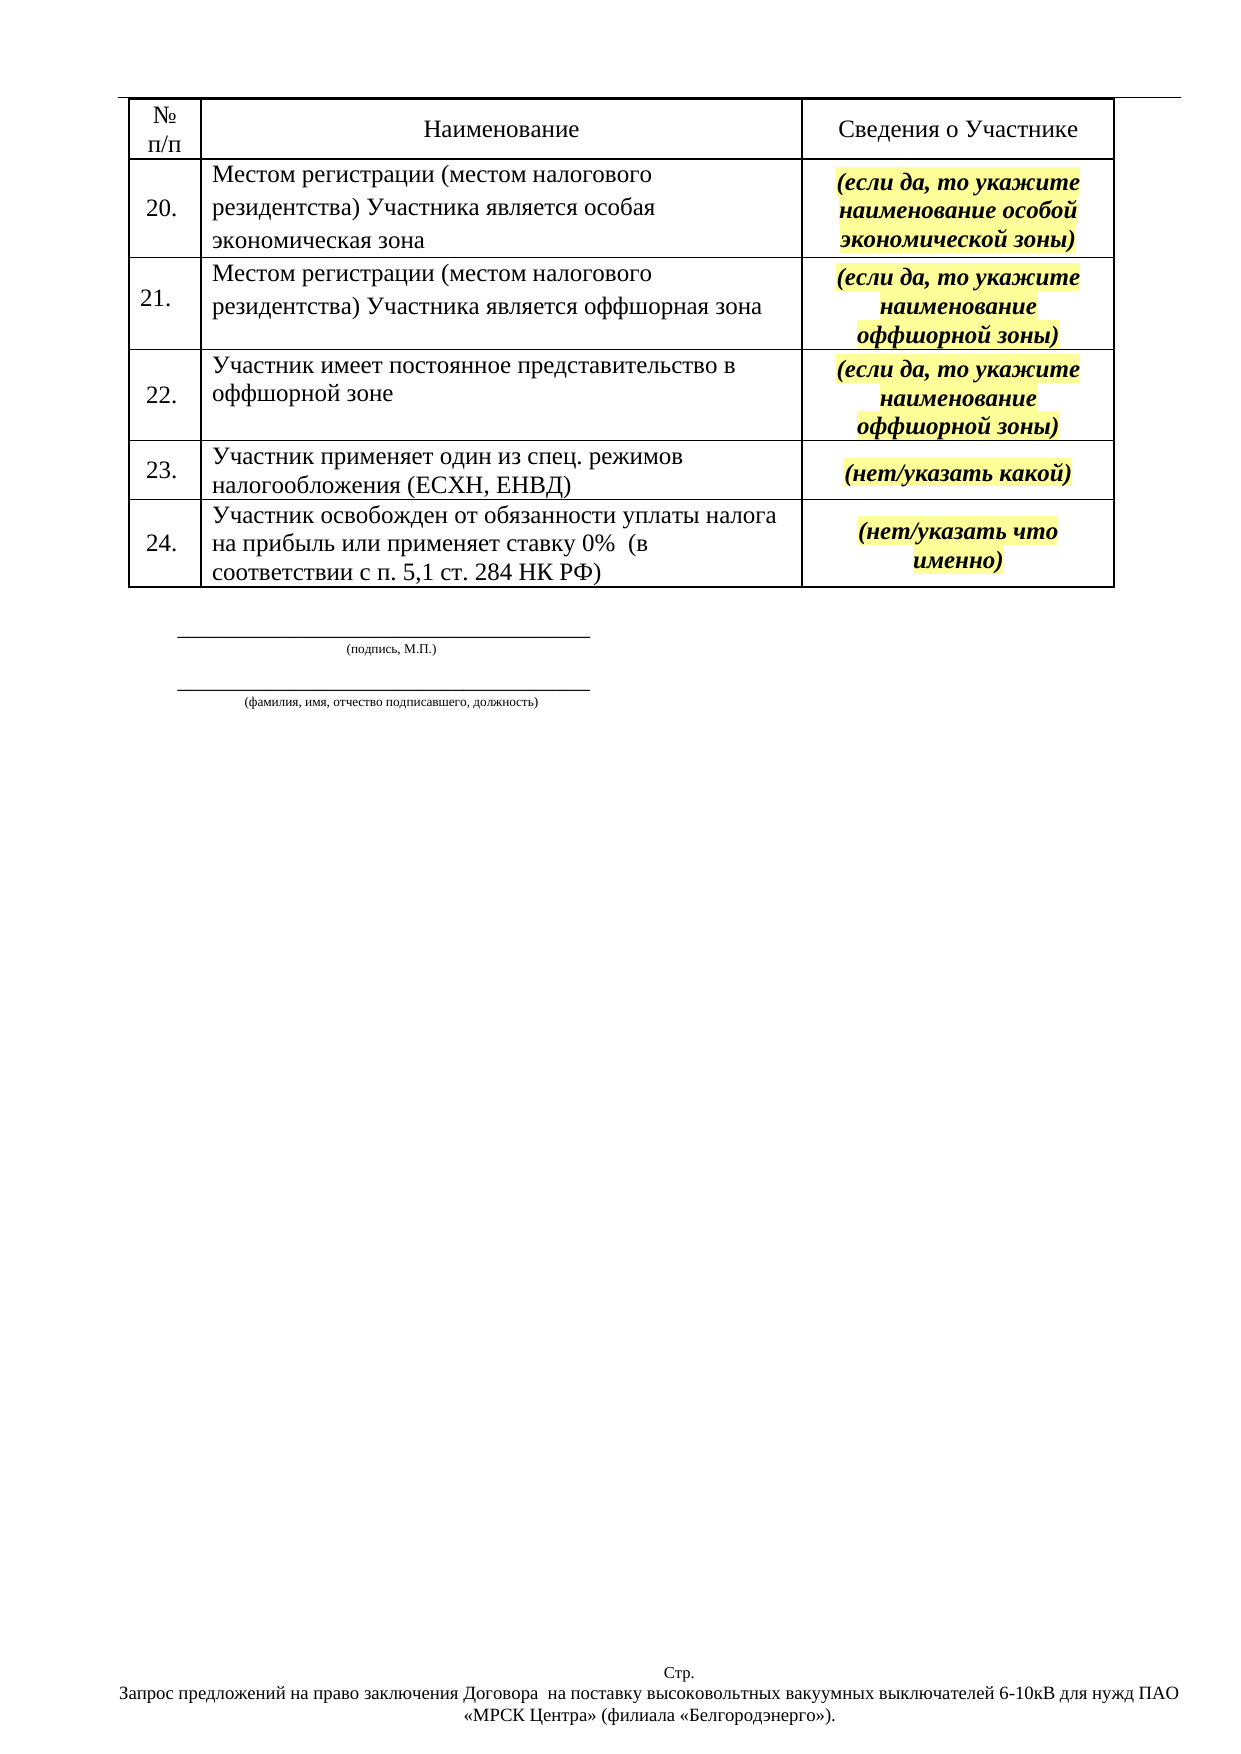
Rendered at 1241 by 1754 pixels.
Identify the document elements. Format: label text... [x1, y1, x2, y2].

table_cell (если да, то укажите наименование оффшорной зоны) [803, 258, 1113, 349]
table_header Сведения о Участнике [803, 100, 1113, 158]
table_cell (если да, то укажите наименование особой экономической зоны) [803, 160, 1113, 257]
table_header № п/п [130, 100, 200, 158]
text ____________________________________ [118, 614, 605, 641]
table_header Наименование [202, 100, 801, 158]
table_cell Местом регистрации (местом налогового резидентства) Участника является оффшорная зона [202, 258, 801, 349]
table_cell [130, 160, 200, 257]
table_cell Участник освобожден от обязанности уплаты налога на прибыль или применяет ставку 0% (в соответствии с п. 5,1 ст. 284 НК РФ) [202, 500, 801, 586]
table_cell [130, 258, 200, 349]
text (фамилия, имя, отчество подписавшего, должность) [118, 693, 605, 720]
table_cell [130, 500, 200, 586]
table_cell Участник применяет один из спец. режимов налогообложения (ЕСХН, ЕНВД) [202, 441, 801, 499]
text ____________________________________ [118, 667, 605, 693]
table_cell (если да, то укажите наименование оффшорной зоны) [803, 350, 1113, 440]
table_cell Участник имеет постоянное представительство в оффшорной зоне [202, 350, 801, 440]
text (подпись, М.П.) [118, 641, 605, 667]
table_cell (нет/указать что именно) [803, 500, 1113, 586]
table_cell (нет/указать какой) [803, 441, 1113, 499]
table_cell Местом регистрации (местом налогового резидентства) Участника является особая экономическая зона [202, 160, 801, 257]
table_cell [130, 350, 200, 440]
table_cell [130, 441, 200, 499]
